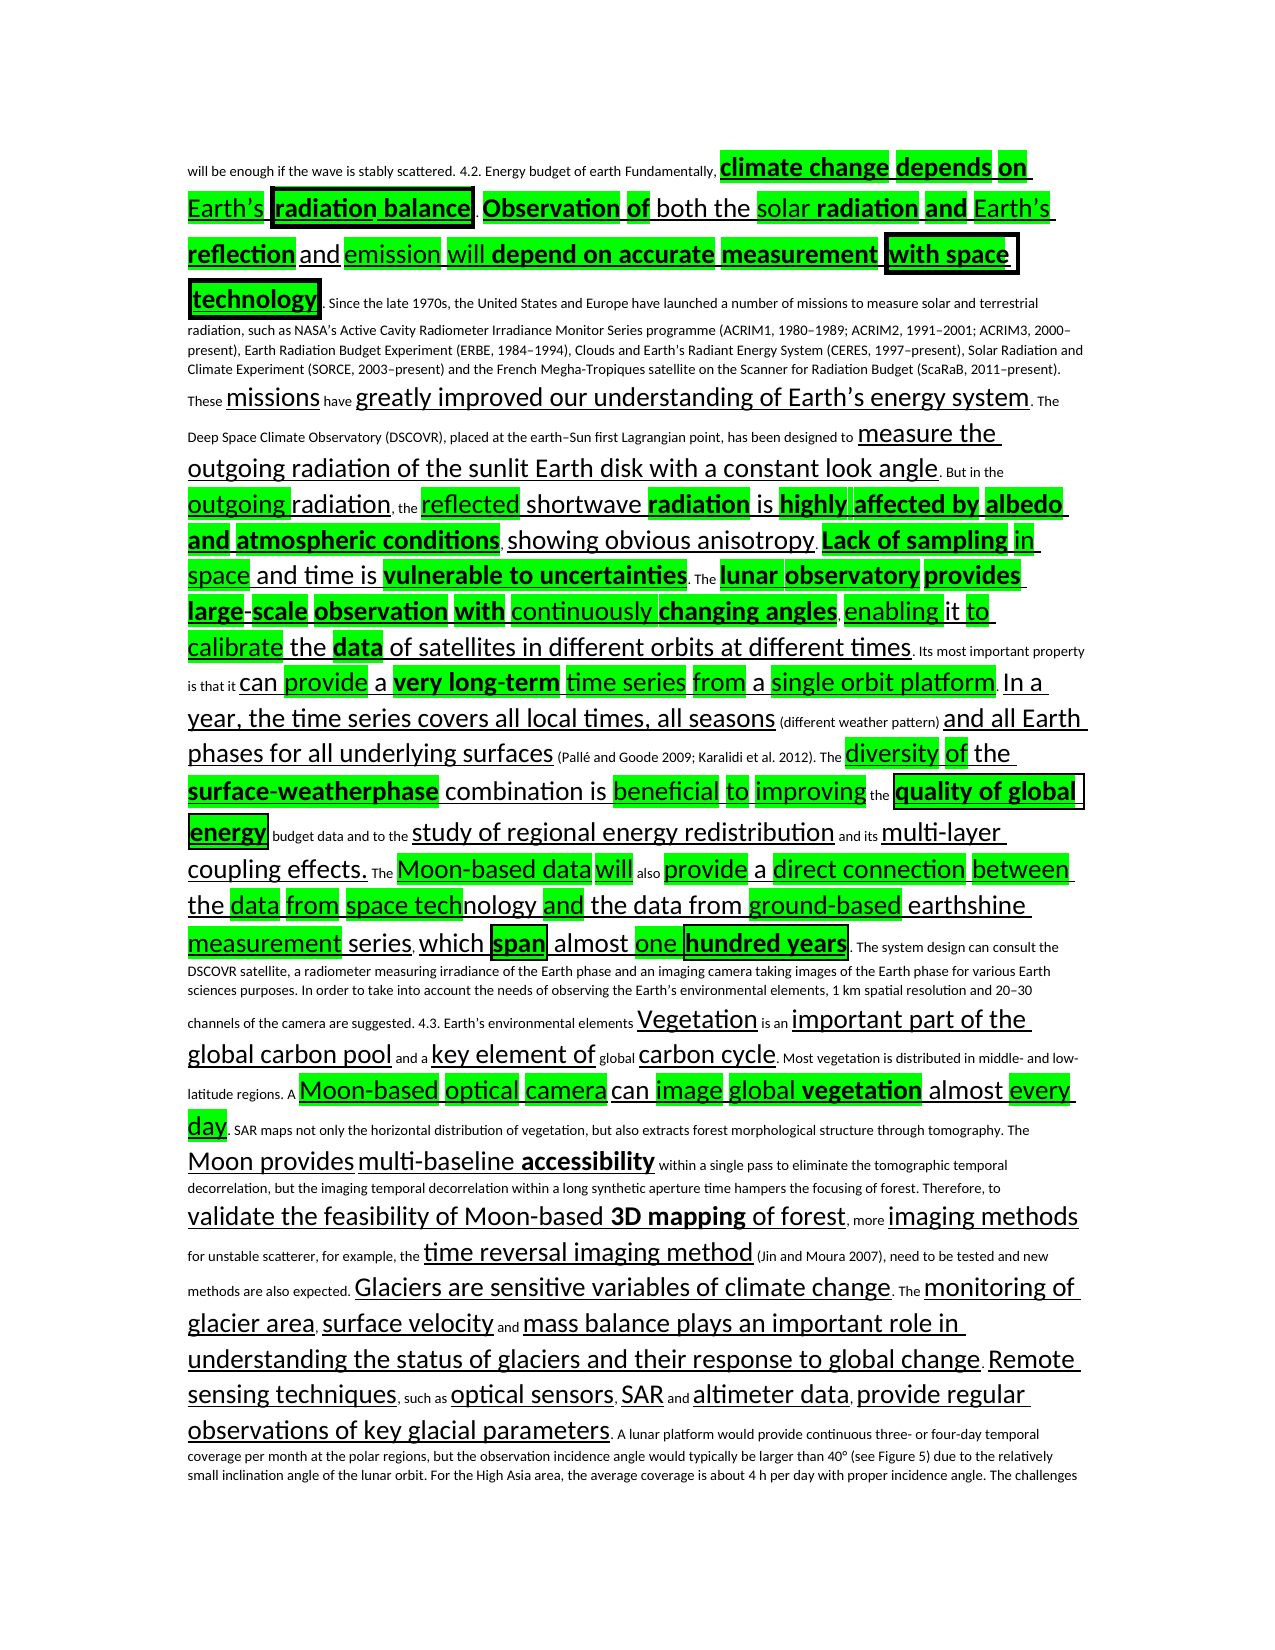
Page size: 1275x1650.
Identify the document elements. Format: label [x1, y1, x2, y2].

text [187, 150, 1087, 1484]
